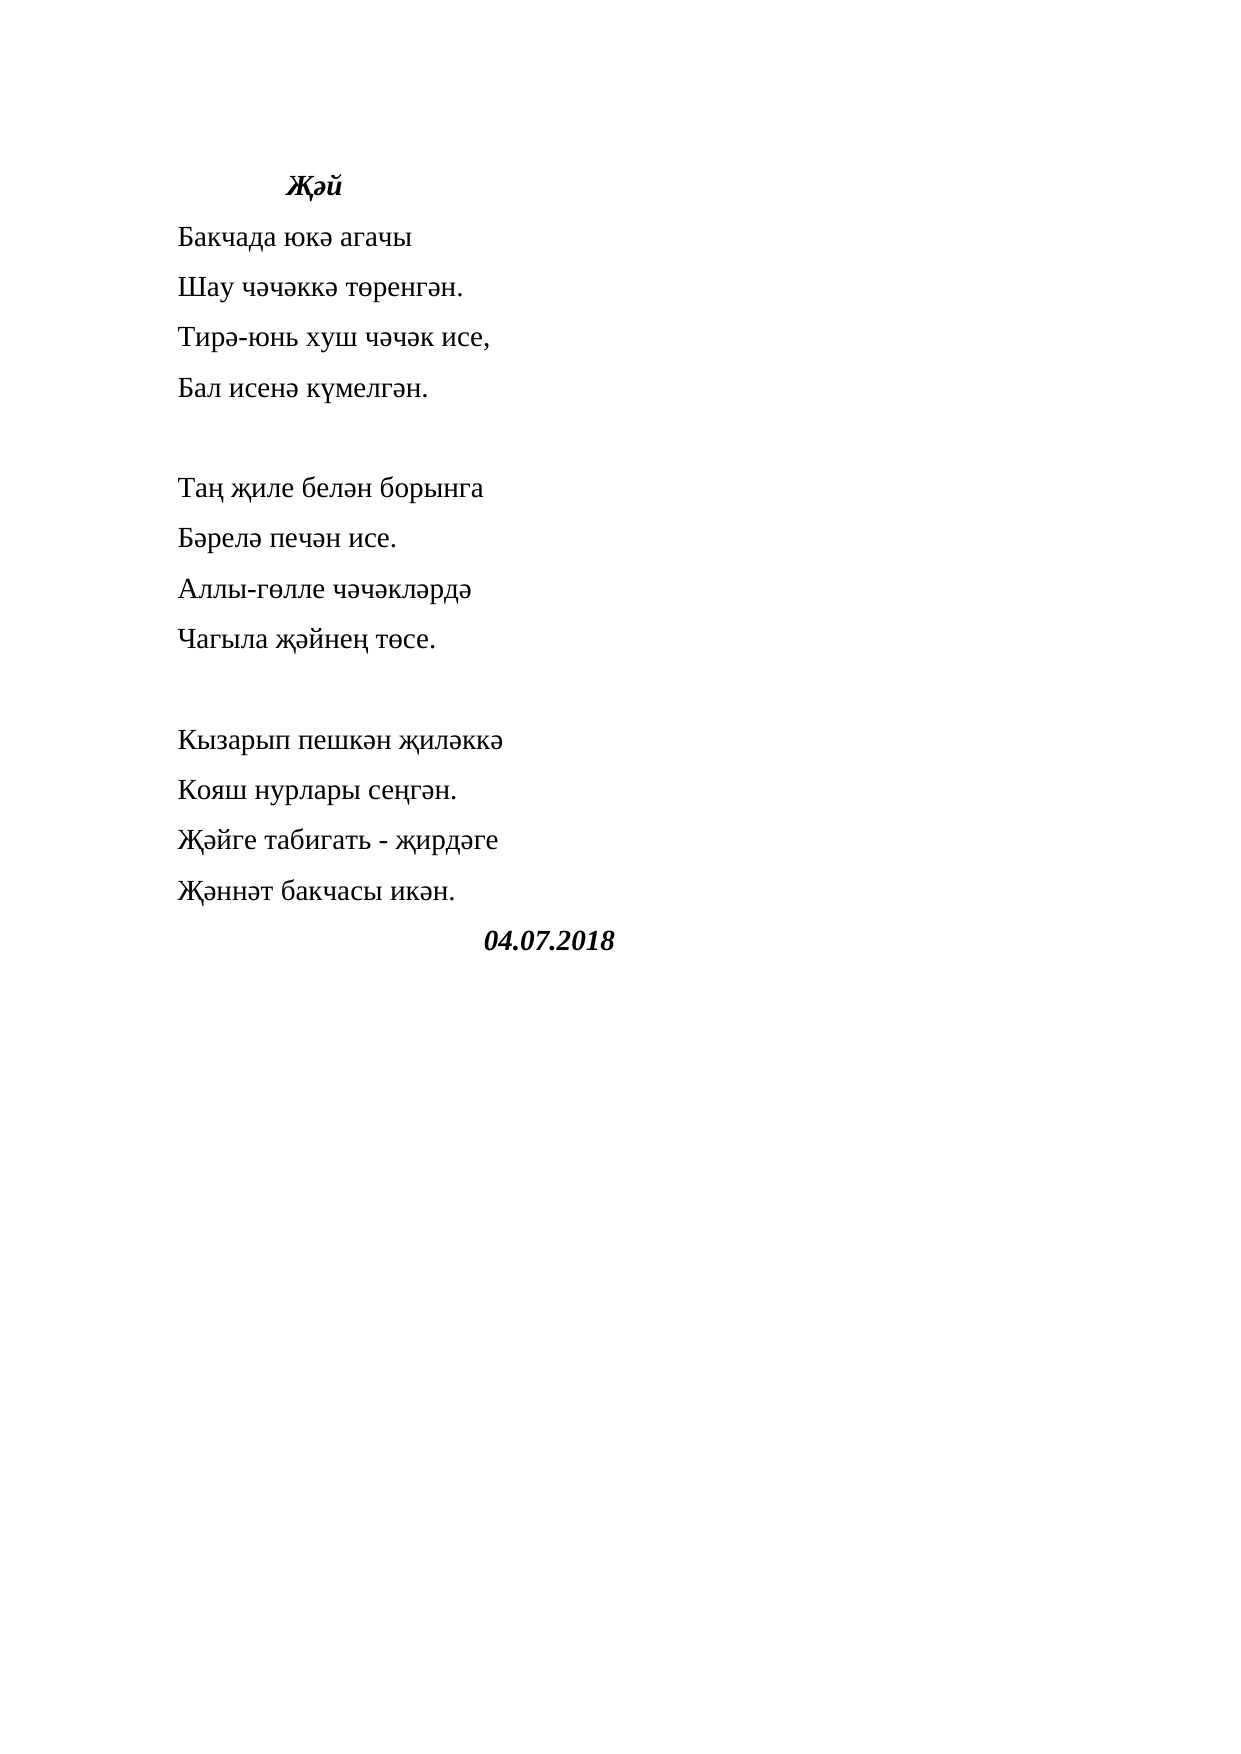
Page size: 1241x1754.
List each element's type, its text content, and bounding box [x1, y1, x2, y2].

text Бакчада юкә агачы Шау чәчәккә төренгән. Тирә-юнь хуш чәчәк исе, Бал исенә күмелгән. Таң җиле белән борынга Бәрелә печән исе. Аллы-гөлле чәчәкләрдә Чагыла җәйнең төсе. Кызарып пешкән җиләккә Кояш нурлары сеңгән. Җәйге табигать - җирдәге Җәннәт бакчасы икән. 04.07.2018 [177, 219, 1152, 957]
text Җәй [177, 168, 1152, 202]
